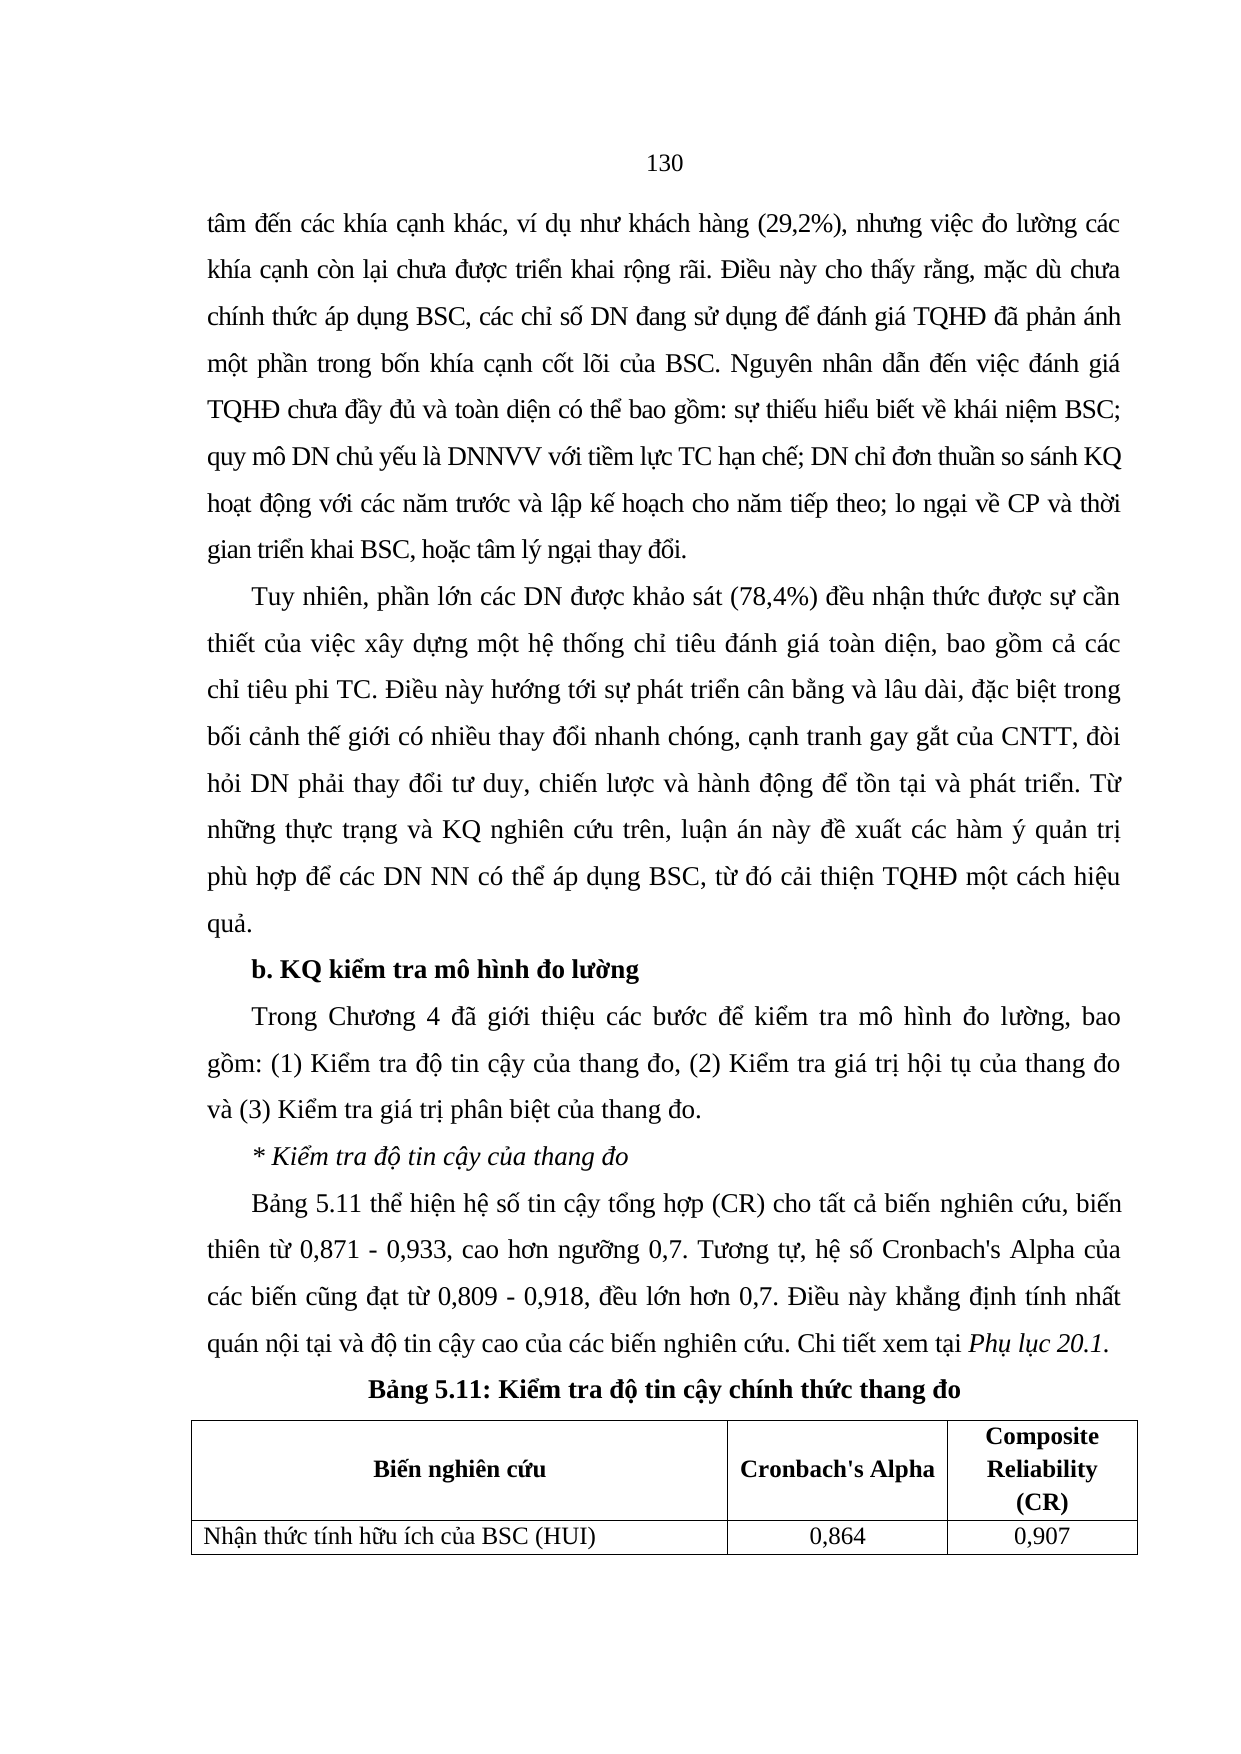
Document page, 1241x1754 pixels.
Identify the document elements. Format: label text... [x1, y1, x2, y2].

text Tuy nhiên, phần lớn các DN được khảo sát (78,4%) đều nhận thức được sự cần thiết của việc xây dựng một hệ thống chỉ tiêu đánh giá toàn diện, bao gồm cả các chỉ tiêu phi TC. Điều này hướng tới sự phát triển cân bằng và lâu dài, đặc biệt trong bối cảnh thế giới có nhiều thay đổi nhanh chóng, cạnh tranh gay gắt của CNTT, đòi hỏi DN phải thay đổi tư duy, chiến lược và hành động để tồn tại và phát triển. Từ những thực trạng và KQ nghiên cứu trên, luận án này đề xuất các hàm ý quản trị phù hợp để các DN NN có thể áp dụng BSC, từ đó cải thiện TQHĐ một cách hiệu quả. [207, 580, 1122, 938]
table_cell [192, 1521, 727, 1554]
text b. KQ kiểm tra mô hình đo lường [207, 953, 1122, 984]
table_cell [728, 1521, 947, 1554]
text Bảng 5.11 thể hiện hệ số tin cậy tổng hợp (CR) cho tất cả biến nghiên cứu, biến thiên từ 0,871 - 0,933, cao hơn ngưỡng 0,7. Tương tự, hệ số Cronbach's Alpha của các biến cũng đạt từ 0,809 - 0,918, đều lớn hơn 0,7. Điều này khẳng định tính nhất quán nội tại và độ tin cậy cao của các biến nghiên cứu. Chi tiết xem tại Phụ lục 20.1. [207, 1187, 1122, 1358]
text * Kiểm tra độ tin cậy của thang đo [207, 1140, 1122, 1171]
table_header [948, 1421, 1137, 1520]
subtitle Bảng 5.11: Kiểm tra độ tin cậy chính thức thang đo [207, 1373, 1122, 1404]
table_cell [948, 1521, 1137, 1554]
text Trong Chương 4 đã giới thiệu các bước để kiểm tra mô hình đo lường, bao gồm: (1) Kiểm tra độ tin cậy của thang đo, (2) Kiểm tra giá trị hội tụ của thang đo và (3) Kiểm tra giá trị phân biệt của thang đo. [207, 1000, 1122, 1124]
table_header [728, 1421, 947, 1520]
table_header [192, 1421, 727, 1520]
